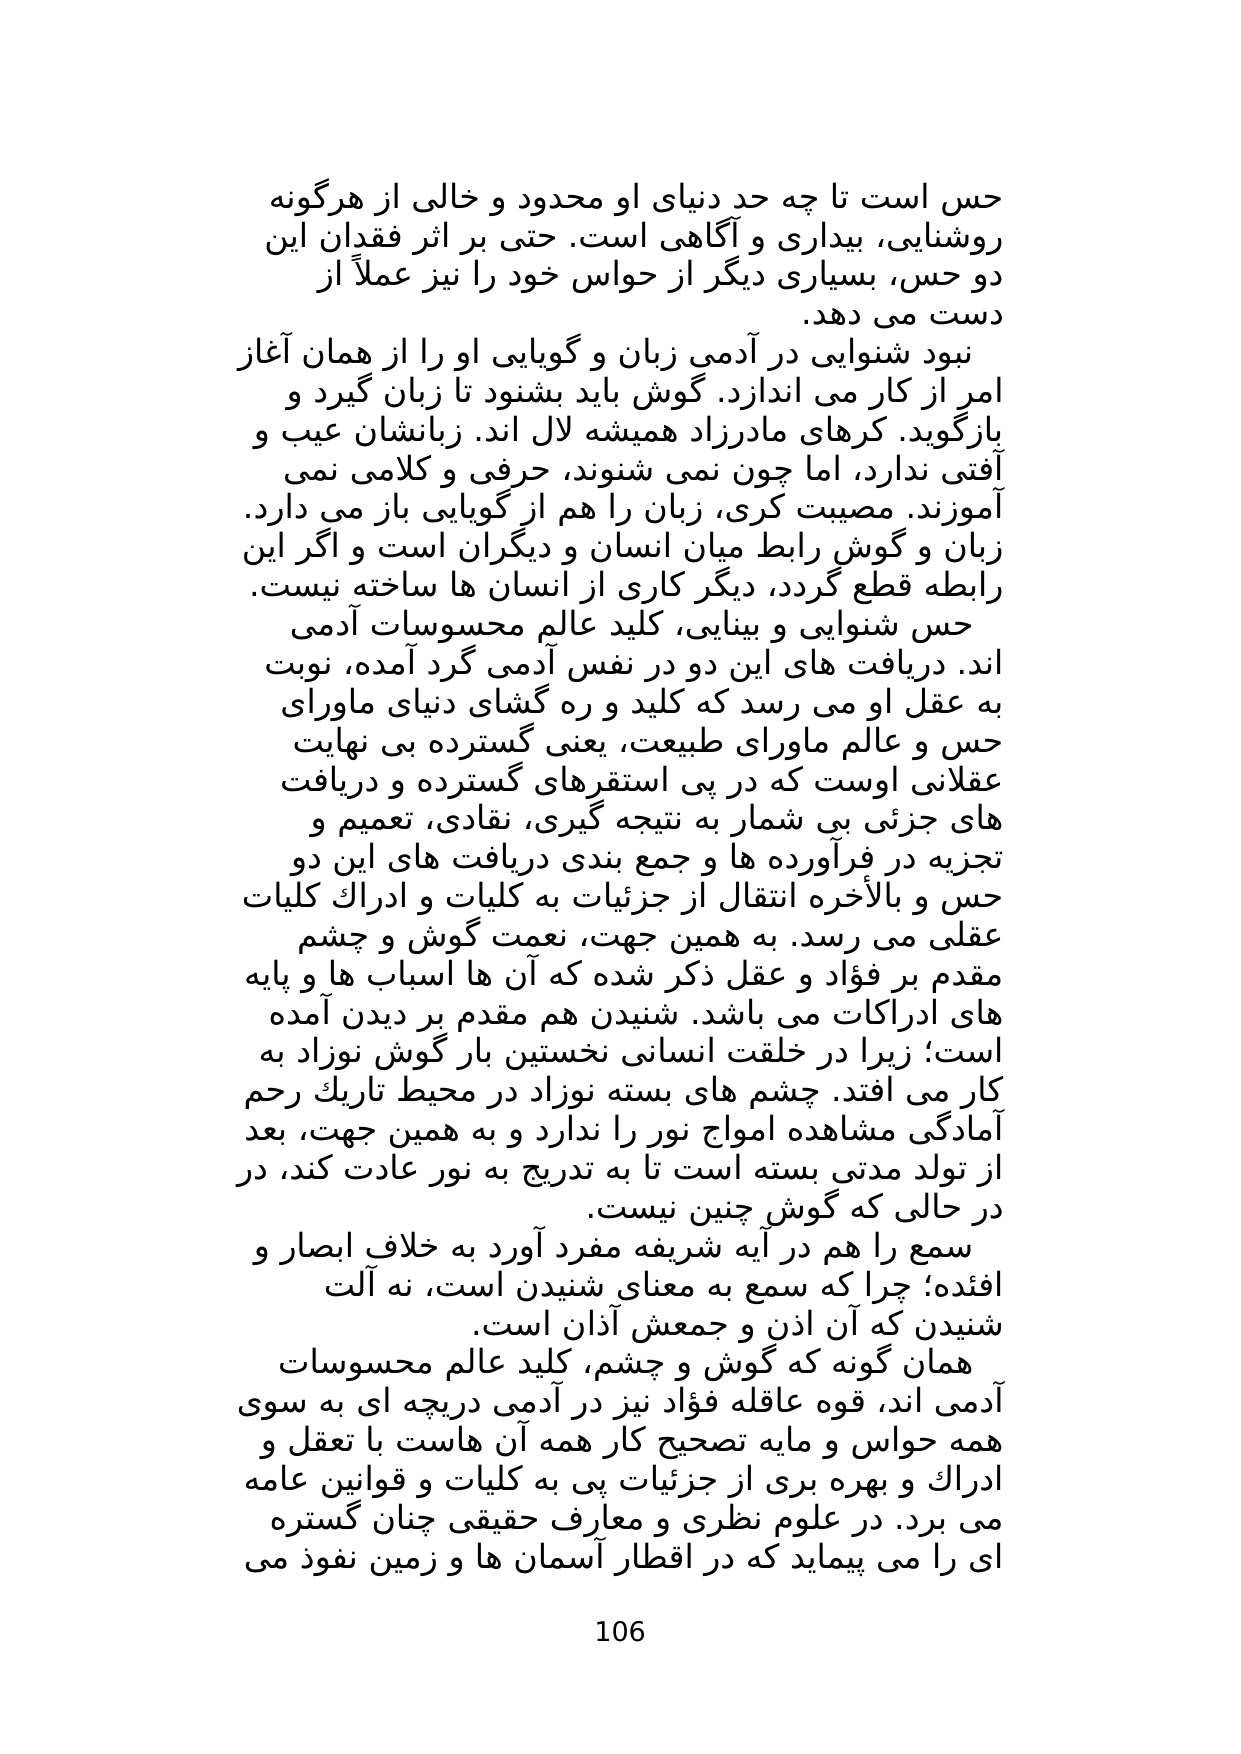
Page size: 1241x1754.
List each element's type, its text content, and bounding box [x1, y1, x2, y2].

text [236, 1343, 1004, 1576]
text نبود شنوایى در آدمى زبان و گویایى او را از همان آغاز امر از كار مى اندازد. گوش باید بشنود تا زبان گیرد و بازگوید. كرهاى مادرزاد همیشه لال اند. زبانشان عیب و آفتى ندارد، اما چون نمى شنوند، حرفى و كلامى نمى آموزند. مصیبت كرى، زبان را هم از گویایى باز مى دارد. زبان و گوش رابط میان انسان و دیگران است و اگر این رابطه قطع گردد، دیگر كارى از انسان ها ساخته نیست. [236, 333, 1004, 604]
text سمع را هم در آیه شریفه مفرد آورد به خلاف ابصار و افئده؛ چرا كه سمع به معناى شنیدن است، نه آلت شنیدن كه آن اذن و جمعش آذان است. [236, 1226, 1004, 1343]
text حس شنوایى و بینایى، كلید عالم محسوسات آدمى اند. دریافت هاى این دو در نفس آدمى گرد آمده، نوبت به عقل او مى رسد كه كلید و ره گشاى دنیاى ماوراى حس و عالم ماوراى طبیعت، یعنى گسترده بى نهایت عقلانى اوست كه در پى استقرهاى گسترده و دریافت هاى جزئى بى شمار به نتیجه گیرى، نقادى، تعمیم و تجزیه در فرآورده ها و جمع بندى دریافت هاى این دو حس و بالأخره انتقال از جزئیات به كلیات و ادراك كلیات عقلى مى رسد. به همین جهت، نعمت گوش و چشم مقدم بر فؤاد و عقل ذكر شده كه آن ها اسباب ها و پایه هاى ادراكات مى باشد. شنیدن هم مقدم بر دیدن آمده است؛ زیرا در خلقت انسانى نخستین بار گوش نوزاد به كار مى افتد. چشم هاى بسته نوزاد در محیط تاریك رحم آمادگى مشاهده امواج نور را ندارد و به همین جهت، بعد از تولد مدتى بسته است تا به تدریج به نور عادت كند، در در حالى كه گوش چنین نیست. [236, 604, 1004, 1226]
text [236, 177, 1004, 333]
